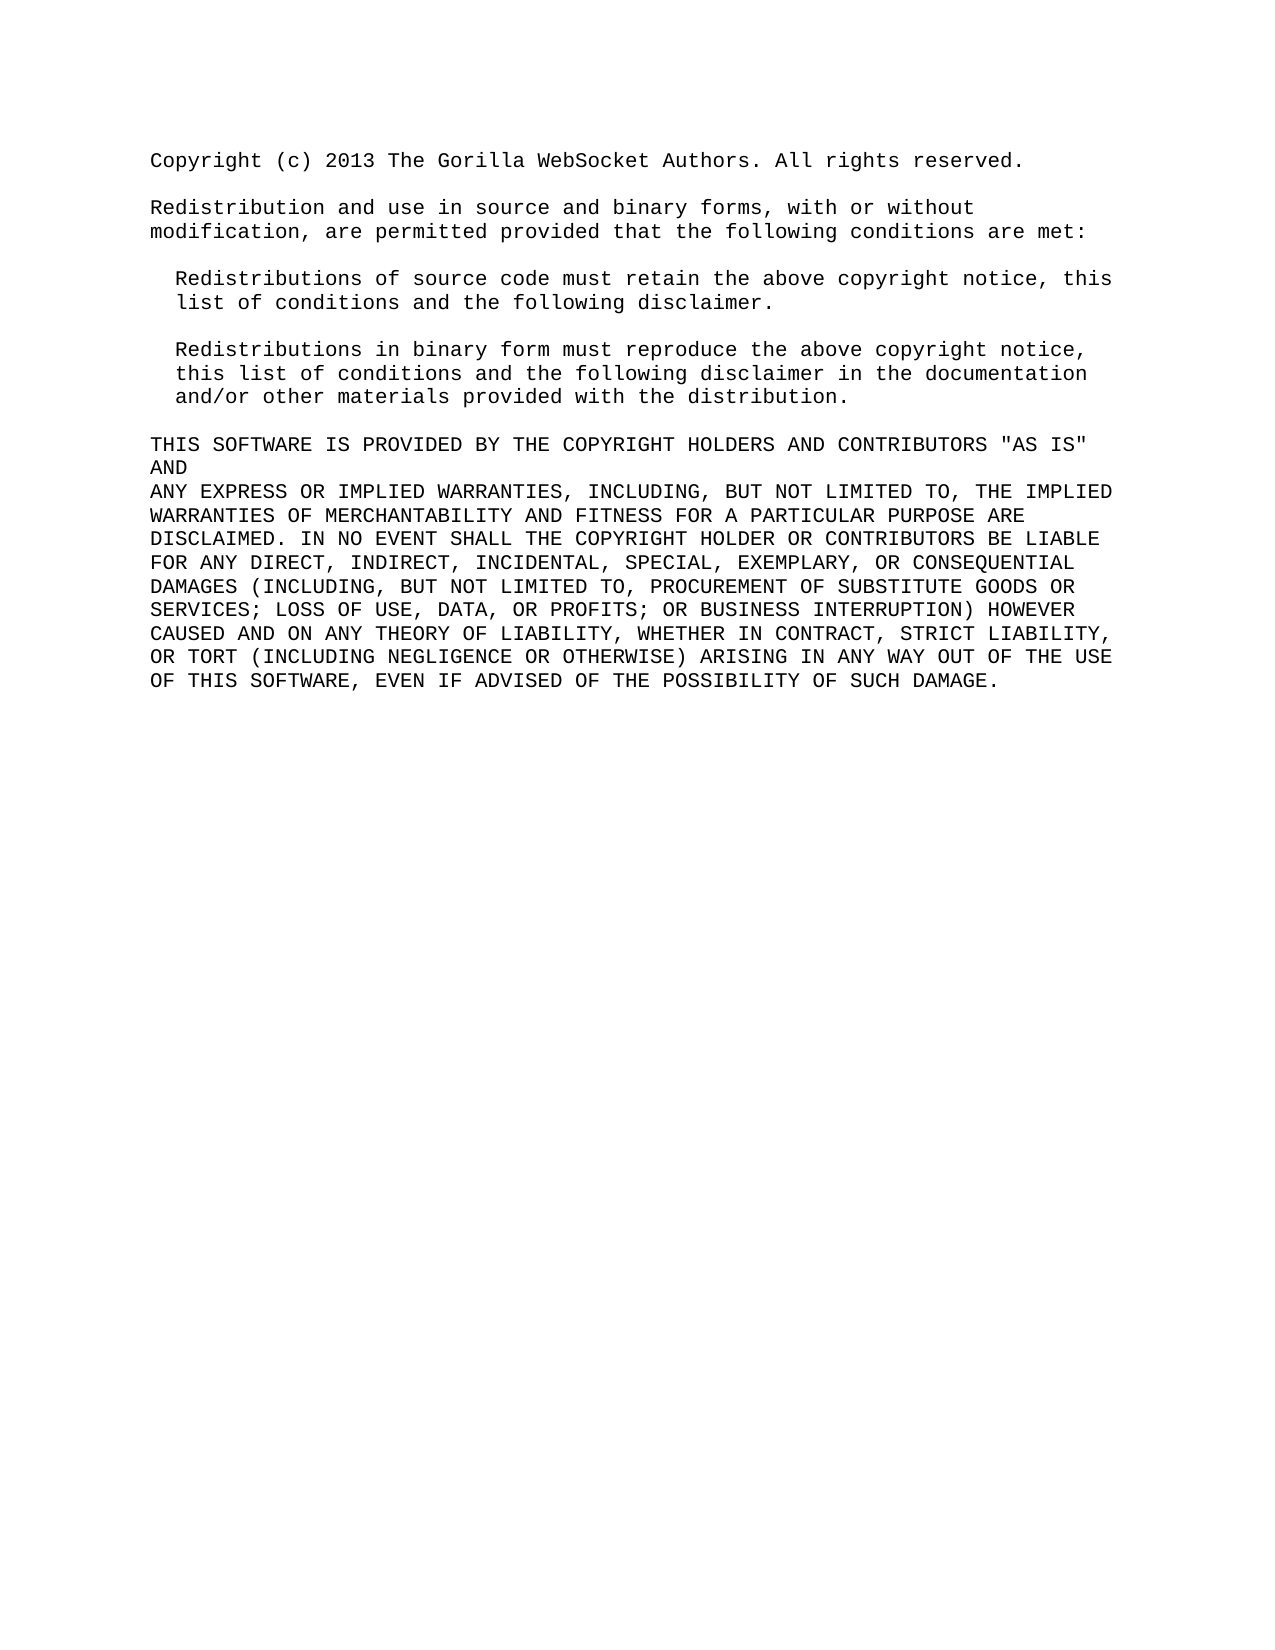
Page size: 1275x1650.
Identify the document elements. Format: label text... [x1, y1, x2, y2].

text FOR ANY DIRECT, INDIRECT, INCIDENTAL, SPECIAL, EXEMPLARY, OR CONSEQUENTIAL [150, 552, 1125, 576]
text WARRANTIES OF MERCHANTABILITY AND FITNESS FOR A PARTICULAR PURPOSE ARE [150, 505, 1125, 528]
text and/or other materials provided with the distribution. [150, 386, 1125, 410]
text OF THIS SOFTWARE, EVEN IF ADVISED OF THE POSSIBILITY OF SUCH DAMAGE. [150, 670, 1125, 694]
text Redistributions in binary form must reproduce the above copyright notice, [150, 339, 1125, 363]
text DISCLAIMED. IN NO EVENT SHALL THE COPYRIGHT HOLDER OR CONTRIBUTORS BE LIABLE [150, 528, 1125, 552]
text THIS SOFTWARE IS PROVIDED BY THE COPYRIGHT HOLDERS AND CONTRIBUTORS "AS IS" AND [150, 434, 1125, 481]
text SERVICES; LOSS OF USE, DATA, OR PROFITS; OR BUSINESS INTERRUPTION) HOWEVER [150, 599, 1125, 623]
text Redistribution and use in source and binary forms, with or without [150, 197, 1125, 221]
text list of conditions and the following disclaimer. [150, 292, 1125, 316]
text this list of conditions and the following disclaimer in the documentation [150, 363, 1125, 386]
text ANY EXPRESS OR IMPLIED WARRANTIES, INCLUDING, BUT NOT LIMITED TO, THE IMPLIED [150, 481, 1125, 505]
text DAMAGES (INCLUDING, BUT NOT LIMITED TO, PROCUREMENT OF SUBSTITUTE GOODS OR [150, 576, 1125, 599]
text Copyright (c) 2013 The Gorilla WebSocket Authors. All rights reserved. [150, 150, 1125, 174]
text modification, are permitted provided that the following conditions are met: [150, 221, 1125, 244]
text CAUSED AND ON ANY THEORY OF LIABILITY, WHETHER IN CONTRACT, STRICT LIABILITY, [150, 623, 1125, 647]
text Redistributions of source code must retain the above copyright notice, this [150, 268, 1125, 292]
text OR TORT (INCLUDING NEGLIGENCE OR OTHERWISE) ARISING IN ANY WAY OUT OF THE USE [150, 647, 1125, 670]
